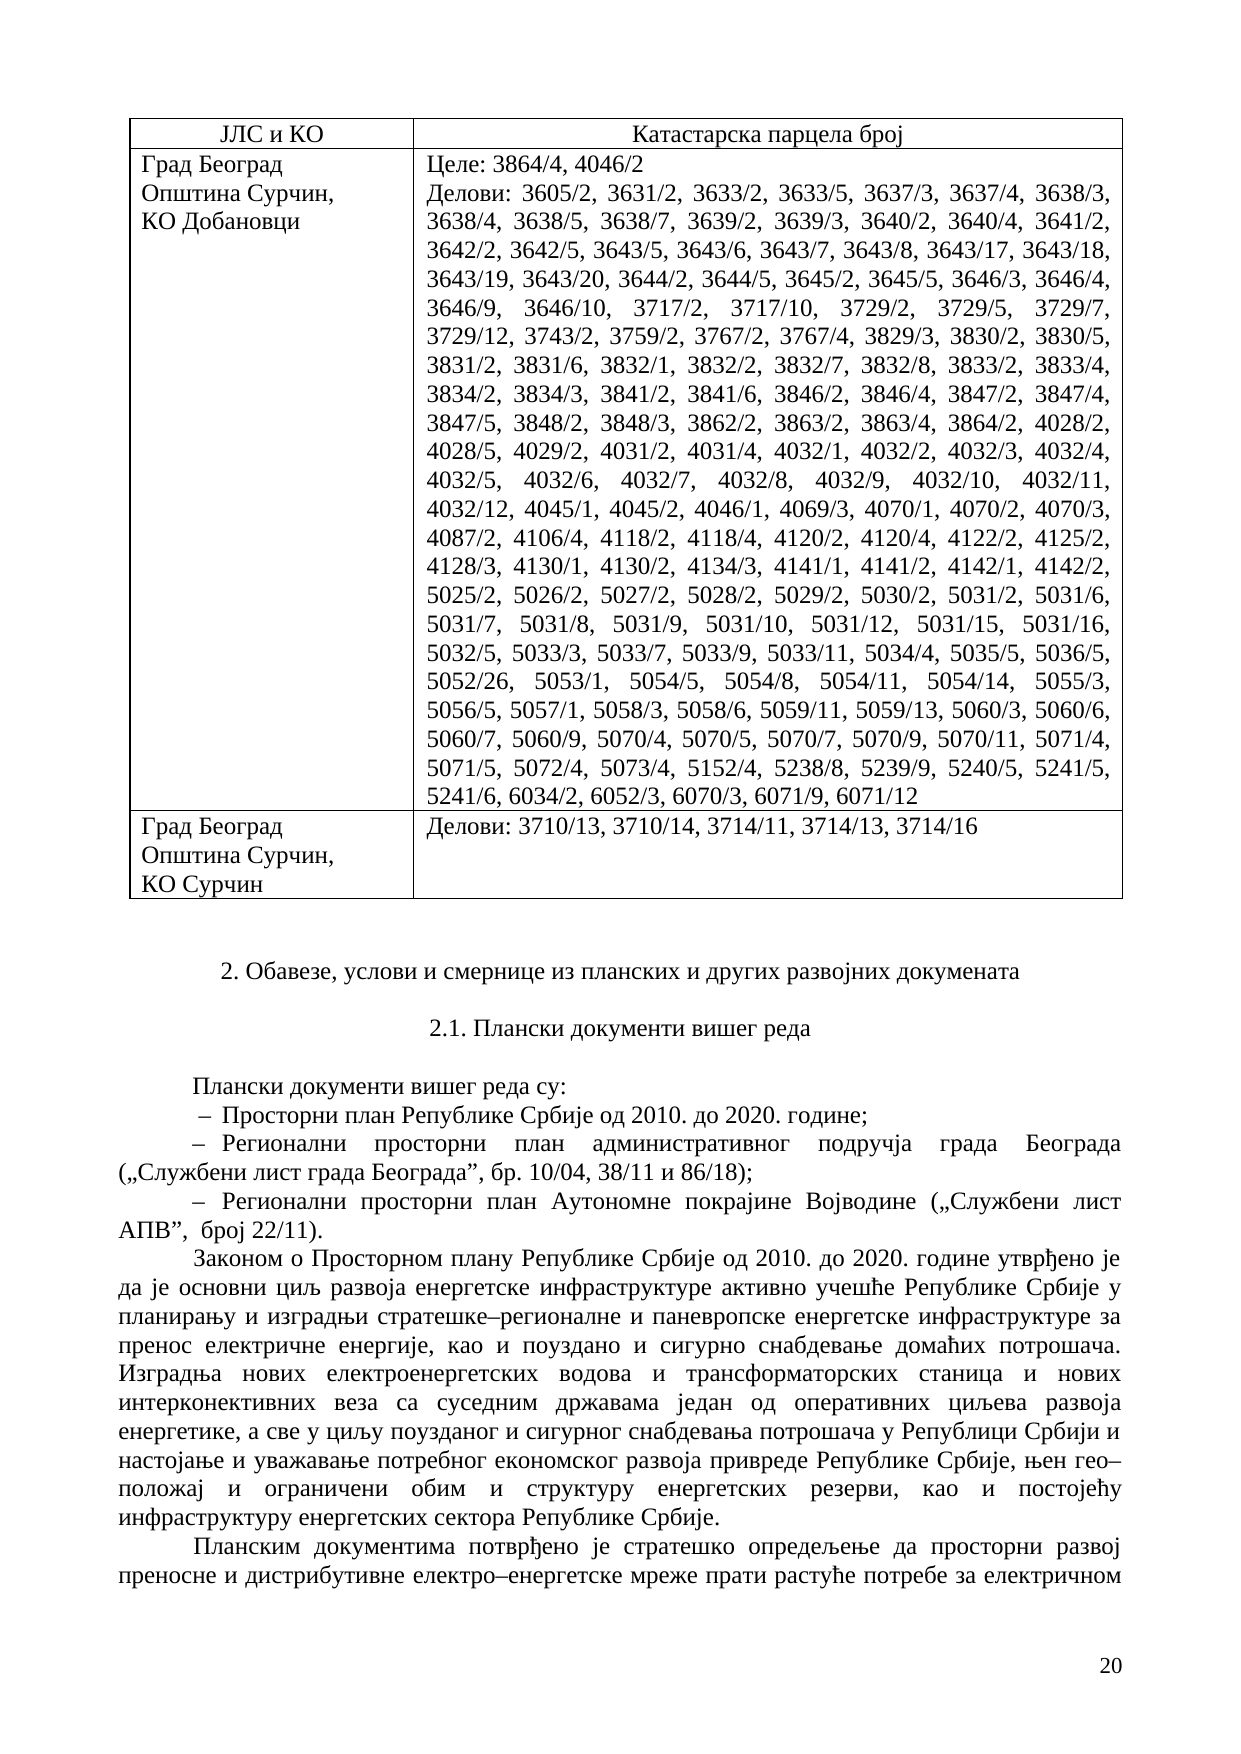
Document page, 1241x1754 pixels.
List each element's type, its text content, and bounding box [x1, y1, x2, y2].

table_header ЈЛС и КО [131, 119, 413, 148]
table_cell Целе: 3864/4, 4046/2 Делови: 3605/2, 3631/2, 3633/2, 3633/5, 3637/3, 3637/4, 3638/3, 3638/4, 3638/5, 3638/7, 3639/2, 3639/3, 3640/2, 3640/4, 3641/2, 3642/2, 3642/5, 3643/5, 3643/6, 3643/7, 3643/8, 3643/17, 3643/18, 3643/19, 3643/20, 3644/2, 3644/5, 3645/2, 3645/5, 3646/3, 3646/4, 3646/9, 3646/10, 3717/2, 3717/10, 3729/2, 3729/5, 3729/7, 3729/12, 3743/2, 3759/2, 3767/2, 3767/4, 3829/3, 3830/2, 3830/5, 3831/2, 3831/6, 3832/1, 3832/2, 3832/7, 3832/8, 3833/2, 3833/4, 3834/2, 3834/3, 3841/2, 3841/6, 3846/2, 3846/4, 3847/2, 3847/4, 3847/5, 3848/2, 3848/3, 3862/2, 3863/2, 3863/4, 3864/2, 4028/2, 4028/5, 4029/2, 4031/2, 4031/4, 4032/1, 4032/2, 4032/3, 4032/4, 4032/5, 4032/6, 4032/7, 4032/8, 4032/9, 4032/10, 4032/11, 4032/12, 4045/1, 4045/2, 4046/1, 4069/3, 4070/1, 4070/2, 4070/3, 4087/2, 4106/4, 4118/2, 4118/4, 4120/2, 4120/4, 4122/2, 4125/2, 4128/3, 4130/1, 4130/2, 4134/3, 4141/1, 4141/2, 4142/1, 4142/2, 5025/2, 5026/2, 5027/2, 5028/2, 5029/2, 5030/2, 5031/2, 5031/6, 5031/7, 5031/8, 5031/9, 5031/10, 5031/12, 5031/15, 5031/16, 5032/5, 5033/3, 5033/7, 5033/9, 5033/11, 5034/4, 5035/5, 5036/5, 5052/26, 5053/1, 5054/5, 5054/8, 5054/11, 5054/14, 5055/3, 5056/5, 5057/1, 5058/3, 5058/6, 5059/11, 5059/13, 5060/3, 5060/6, 5060/7, 5060/9, 5070/4, 5070/5, 5070/7, 5070/9, 5070/11, 5071/4, 5071/5, 5072/4, 5073/4, 5152/4, 5238/8, 5239/9, 5240/5, 5241/5, 5241/6, 6034/2, 6052/3, 6070/3, 6071/9, 6071/12 [414, 149, 1122, 810]
text Плански документи вишег реда су: [118, 1071, 1122, 1100]
subtitle 2.1. Плански документи вишег реда [118, 1013, 1122, 1042]
text – Просторни план Републике Србије од 2010. до 2020. године; [118, 1100, 1122, 1128]
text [118, 1531, 1122, 1588]
table_cell Делови: 3710/13, 3710/14, 3714/11, 3714/13, 3714/16 [414, 811, 1122, 897]
text – Регионални просторни план Аутономне покрајине Војводине („Службени лист АПВˮ, број 22/11). [118, 1186, 1122, 1243]
text Законом о Просторном плану Републике Србије од 2010. до 2020. године утврђено је да је основни циљ развоја енергетске инфраструктуре активно учешће Републике Србије у планирању и изградњи стратешке–регионалне и паневропске енергетске инфраструктуре за пренос електричне енергије, као и поуздано и сигурно снабдевањe домаћих потрошача. Изградња нових електроенергетских водова и трансформаторских станица и нових интерконективних веза са суседним државама један од оперативних циљева развоја енергетике, a све у циљу поузданог и сигурног снабдевања потрошача у Републици Србији и настојање и уважавање потребног економског развоја привреде Републике Србије, њен гео–положај и ограничени обим и структуру енергетских резерви, као и постојећу инфраструктуру енергетских сектора Републике Србије. [118, 1243, 1122, 1531]
table_cell Град Београд Општина Сурчин, КО Добановци [131, 149, 413, 810]
text – Регионални просторни план административног подручја града Београда („Службени лист града Београда”, бр. 10/04, 38/11 и 86/18); [118, 1128, 1122, 1186]
subtitle 2. Обавезе, услови и смернице из планских и других развојних докумената [118, 956, 1122, 985]
table_cell Град Београд Општина Сурчин, КО Сурчин [131, 811, 413, 897]
table_header Катастарска парцела број [414, 119, 1122, 148]
